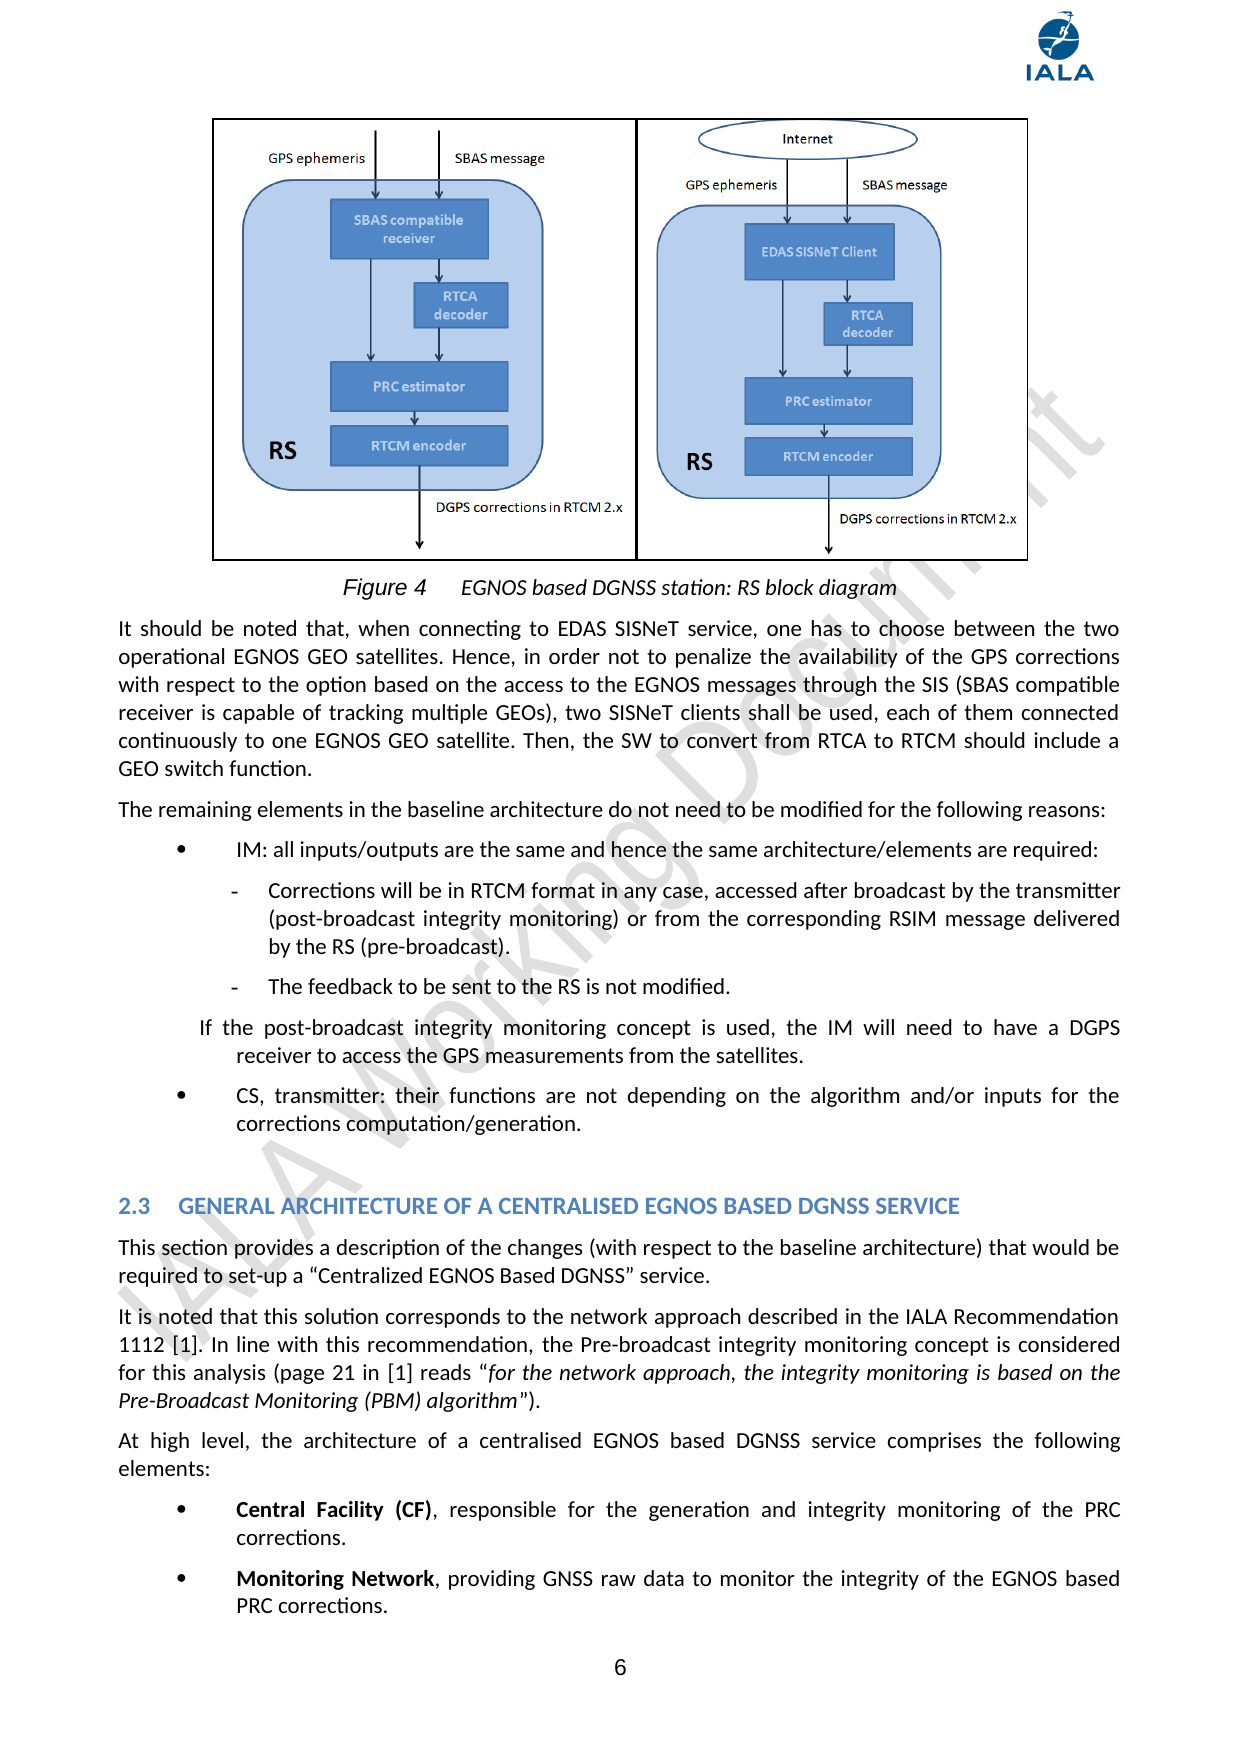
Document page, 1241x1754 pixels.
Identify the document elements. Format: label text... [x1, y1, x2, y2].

picture [214, 120, 635, 559]
text At high level, the architecture of a centralised EGNOS based DGNSS service comprises the following elements: [118, 1427, 1122, 1483]
text It should be noted that, when connecting to EDAS SISNeT service, one has to choose between the two operational EGNOS GEO satellites. Hence, in order not to penalize the availability of the GPS corrections with respect to the option based on the access to the EGNOS messages through the SIS (SBAS compatible receiver is capable of tracking multiple GEOs), two SISNeT clients shall be used, each of them connected continuously to one EGNOS GEO satellite. Then, the SW to convert from RTCA to RTCM should include a GEO switch function. [118, 614, 1122, 782]
text It is noted that this solution corresponds to the network approach described in the IALA Recommendation 1112 [1]. In line with this recommendation, the Pre-broadcast integrity monitoring concept is considered for this analysis (page 21 in [1] reads “for the network approach, the integrity monitoring is based on the Pre-Broadcast Monitoring (PBM) algorithm”). [118, 1302, 1122, 1414]
list Central Facility (CF), responsible for the generation and integrity monitoring of the PRC corrections. [177, 1495, 1122, 1551]
text The remaining elements in the baseline architecture do not need to be modified for the following reasons: [118, 795, 1122, 823]
list The feedback to be sent to the RS is not modified. [231, 972, 1122, 1000]
list IM: all inputs/outputs are the same and hence the same architecture/elements are required: [177, 835, 1122, 863]
list Corrections will be in RTCM format in any case, accessed after broadcast by the transmitter (post-broadcast integrity monitoring) or from the corresponding RSIM message delivered by the RS (pre-broadcast). [231, 876, 1122, 960]
picture [1011, 3, 1106, 96]
text This section provides a description of the changes (with respect to the baseline architecture) that would be required to set-up a “Centralized EGNOS Based DGNSS” service. [118, 1233, 1122, 1289]
text EGNOS based DGNSS station: RS block diagram [118, 573, 1122, 602]
picture [638, 120, 1027, 559]
list Monitoring Network, providing GNSS raw data to monitor the integrity of the EGNOS based PRC corrections. [177, 1564, 1122, 1620]
text If the post-broadcast integrity monitoring concept is used, the IM will need to have a DGPS receiver to access the GPS measurements from the satellites. [199, 1013, 1122, 1069]
subtitle General Architecture of a Centralised EGNOS based DGNSS service [118, 1190, 1122, 1221]
list CS, transmitter: their functions are not depending on the algorithm and/or inputs for the corrections computation/generation. [177, 1081, 1122, 1137]
